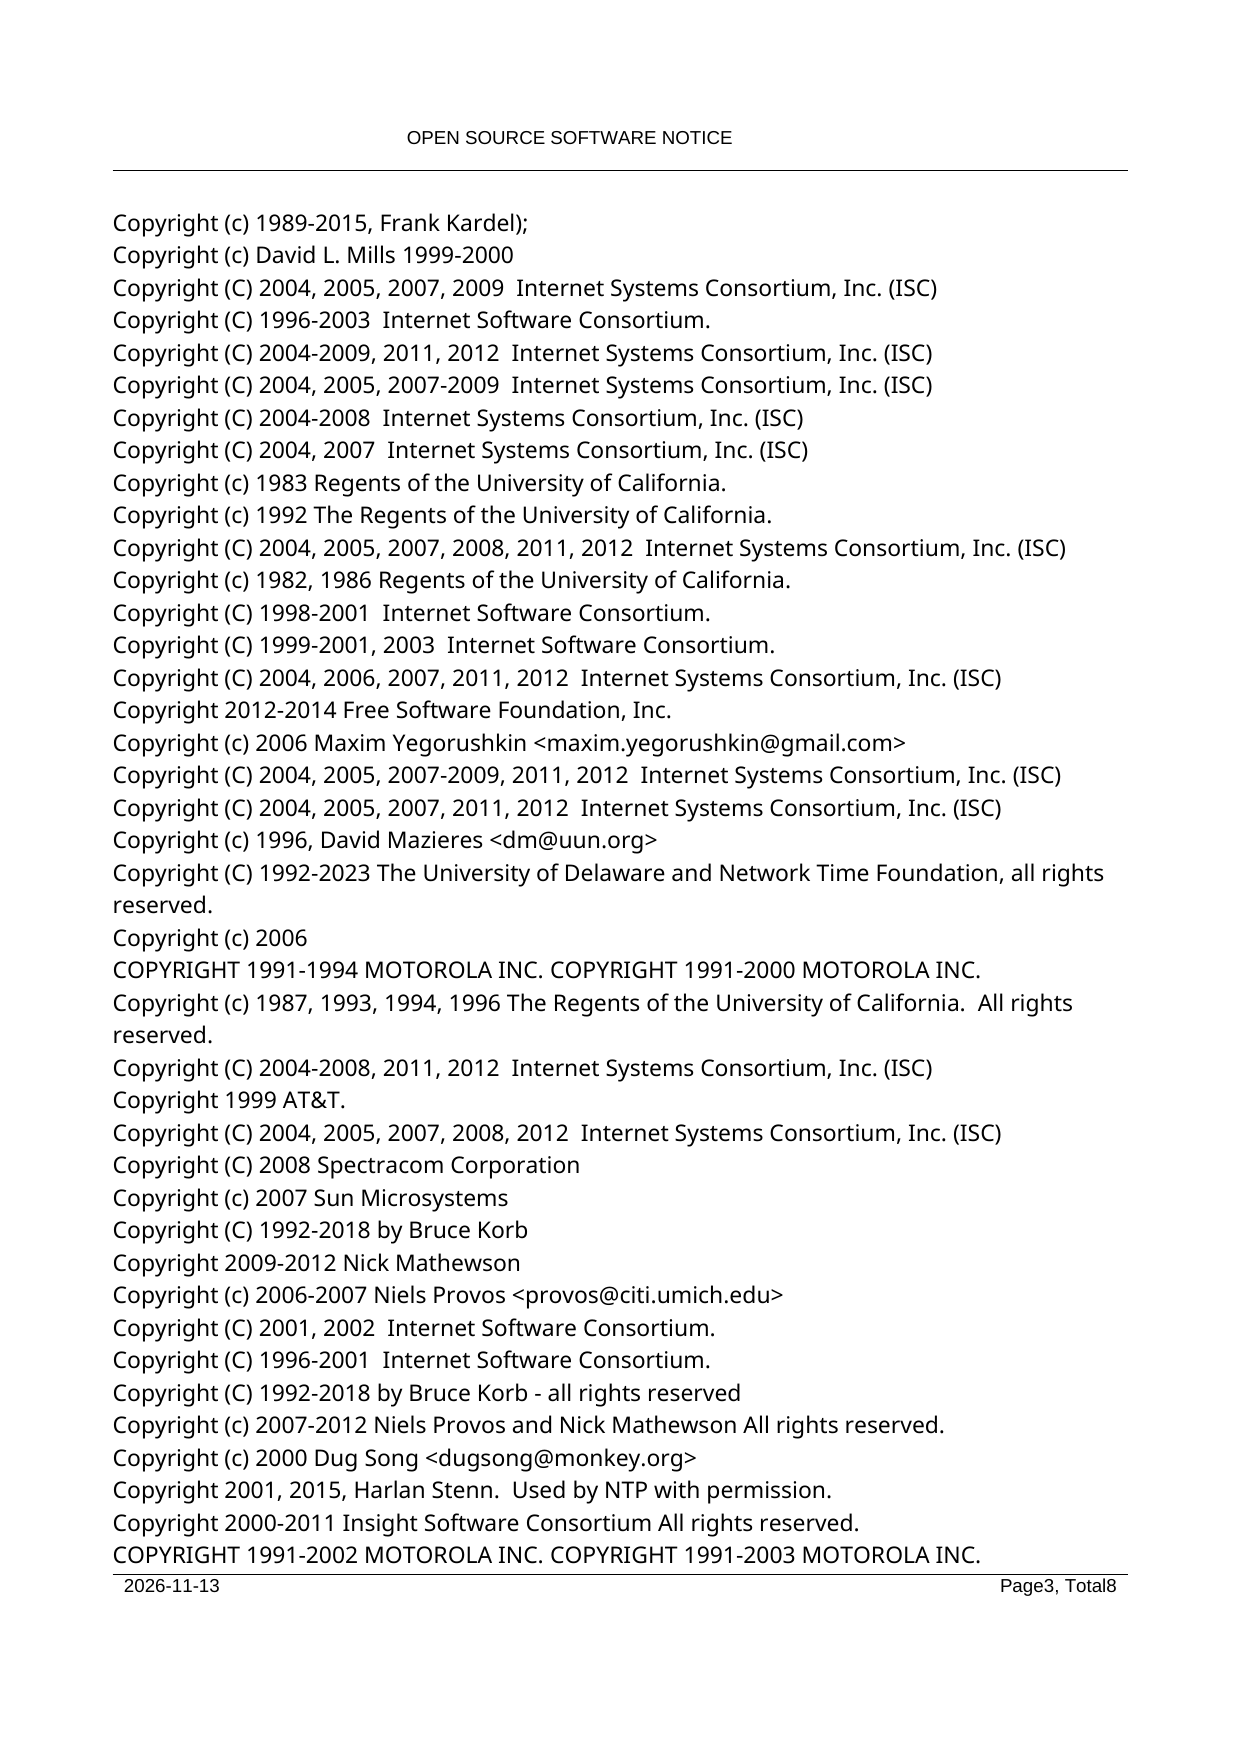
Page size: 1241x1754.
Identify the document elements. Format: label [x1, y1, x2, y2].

text [112, 206, 1128, 1571]
